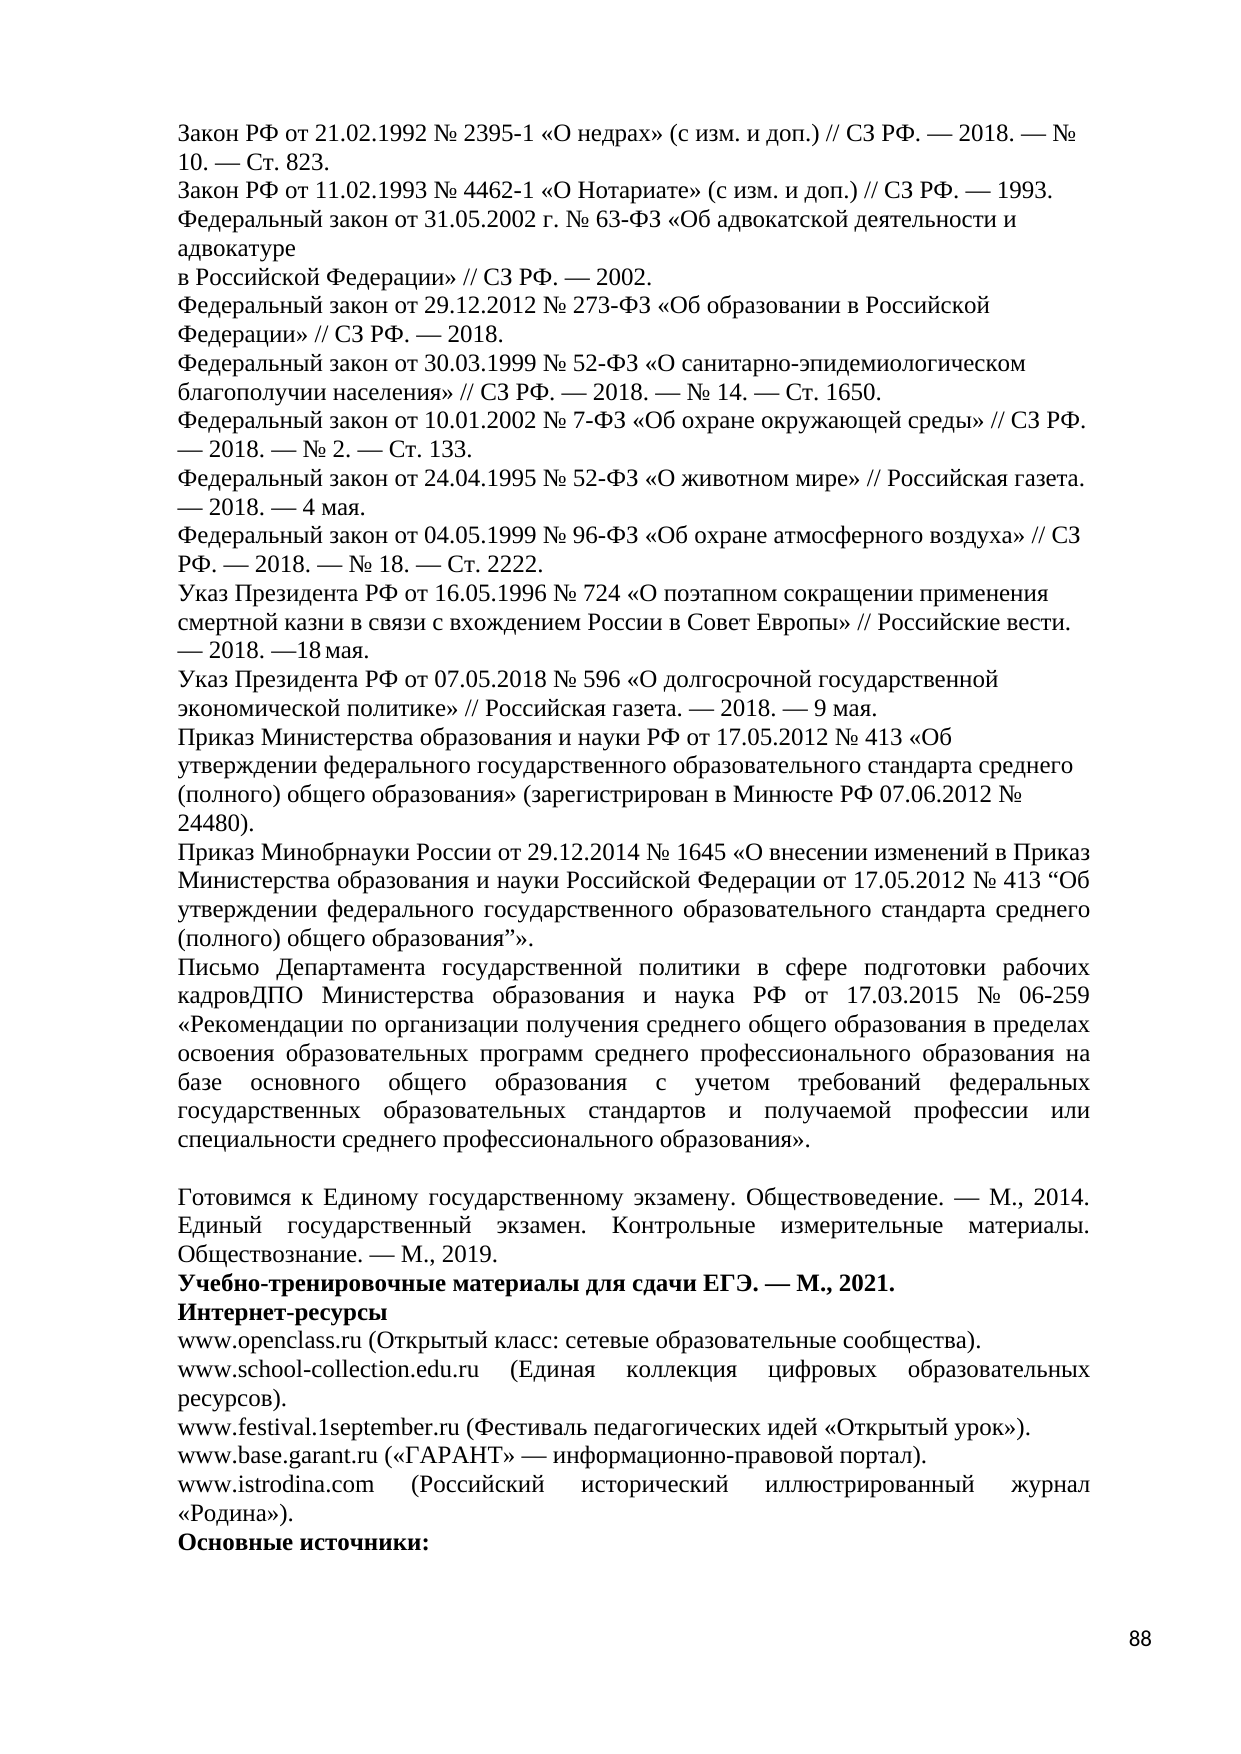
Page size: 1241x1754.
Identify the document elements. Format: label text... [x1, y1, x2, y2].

text Приказ Минобрнауки России от 29.12.2014 № 1645 «О внесении изменений в Приказ Министерства образования и науки Российской Федерации от 17.05.2012 № 413 “Об утверждении федерального государственного образовательного стандарта среднего (полного) общего образования”». [177, 837, 1091, 952]
text Федеральный закон от 24.04.1995 № 52-ФЗ «О животном мире» // Российская газета. — 2018. — 4 мая. [177, 463, 1091, 521]
text Федеральный закон от 04.05.1999 № 96-ФЗ «Об охране атмосферного воздуха» // СЗ РФ. — 2018. — № 18. — Ст. 2222. [177, 521, 1091, 578]
text www.istrodina.com (Российский исторический иллюстрированный журнал «Родина»). [177, 1469, 1091, 1527]
text Закон РФ от 21.02.1992 № 2395-1 «О недрах» (с изм. и доп.) // СЗ РФ. — 2018. — № 10. — Ст. 823. [177, 118, 1091, 176]
text Федеральный закон от 10.01.2002 № 7-ФЗ «Об охране окружающей среды» // СЗ РФ. — 2018. — № 2. — Ст. 133. [177, 406, 1091, 463]
text Указ Президента РФ от 16.05.1996 № 724 «О поэтапном сокращении применения смертной казни в связи с вхождением России в Совет Европы» // Российские вести. — 2018. —18 мая. [177, 578, 1091, 664]
text Приказ Министерства образования и науки РФ от 17.05.2012 № 413 «Об утверждении федерального государственного образовательного стандарта среднего (полного) общего образования» (зарегистрирован в Минюсте РФ 07.06.2012 № 24480). [177, 722, 1091, 837]
text Указ Президента РФ от 07.05.2018 № 596 «О долгосрочной государственной экономической политике» // Российская газета. — 2018. — 9 мая. [177, 664, 1091, 722]
text www.base.garant.ru («ГАРАНТ» — информационно-правовой портал). [177, 1441, 1091, 1469]
text Основные источники: [177, 1527, 1091, 1556]
text Федеральный закон от 30.03.1999 № 52-ФЗ «О санитарно-эпидемиологическом благополучии населения» // СЗ РФ. — 2018. — № 14. — Ст. 1650. [177, 348, 1091, 406]
text www.festival.1september.ru (Фестиваль педагогических идей «Открытый урок»). [177, 1412, 1091, 1441]
text Закон РФ от 11.02.1993 № 4462-1 «О Нотариате» (с изм. и доп.) // СЗ РФ. — 1993. Федеральный закон от 31.05.2002 г. № 63-ФЗ «Об адвокатской деятельности и адвокатуре [177, 176, 1091, 262]
text в Российской Федерации» // СЗ РФ. — 2002. [177, 262, 1091, 291]
text www.school-collection.edu.ru (Единая коллекция цифровых образовательных ресурсов). [177, 1354, 1091, 1412]
text Готовимся к Единому государственному экзамену. Обществоведение. — М., 2014. Единый государственный экзамен. Контрольные измерительные материалы. Обществознание. — М., 2019. [177, 1182, 1091, 1268]
text www.openclass.ru (Открытый класс: сетевые образовательные сообщества). [177, 1326, 1091, 1354]
text Учебно-тренировочные материалы для сдачи ЕГЭ. — М., 2021. [177, 1268, 1091, 1297]
text Федеральный закон от 29.12.2012 № 273-ФЗ «Об образовании в Российской Федерации» // СЗ РФ. — 2018. [177, 291, 1091, 348]
text Письмо Департамента государственной политики в сфере подготовки рабочих кадровДПО Министерства образования и наука РФ от 17.03.2015 № 06-259 «Рекомендации по организации получения среднего общего образования в пределах освоения образовательных программ среднего профессионального образования на базе основного общего образования с учетом требований федеральных государственных образовательных стандартов и получаемой профессии или специальности среднего профессионального образования». [177, 952, 1091, 1153]
text Интернет-ресурсы [177, 1297, 1091, 1326]
